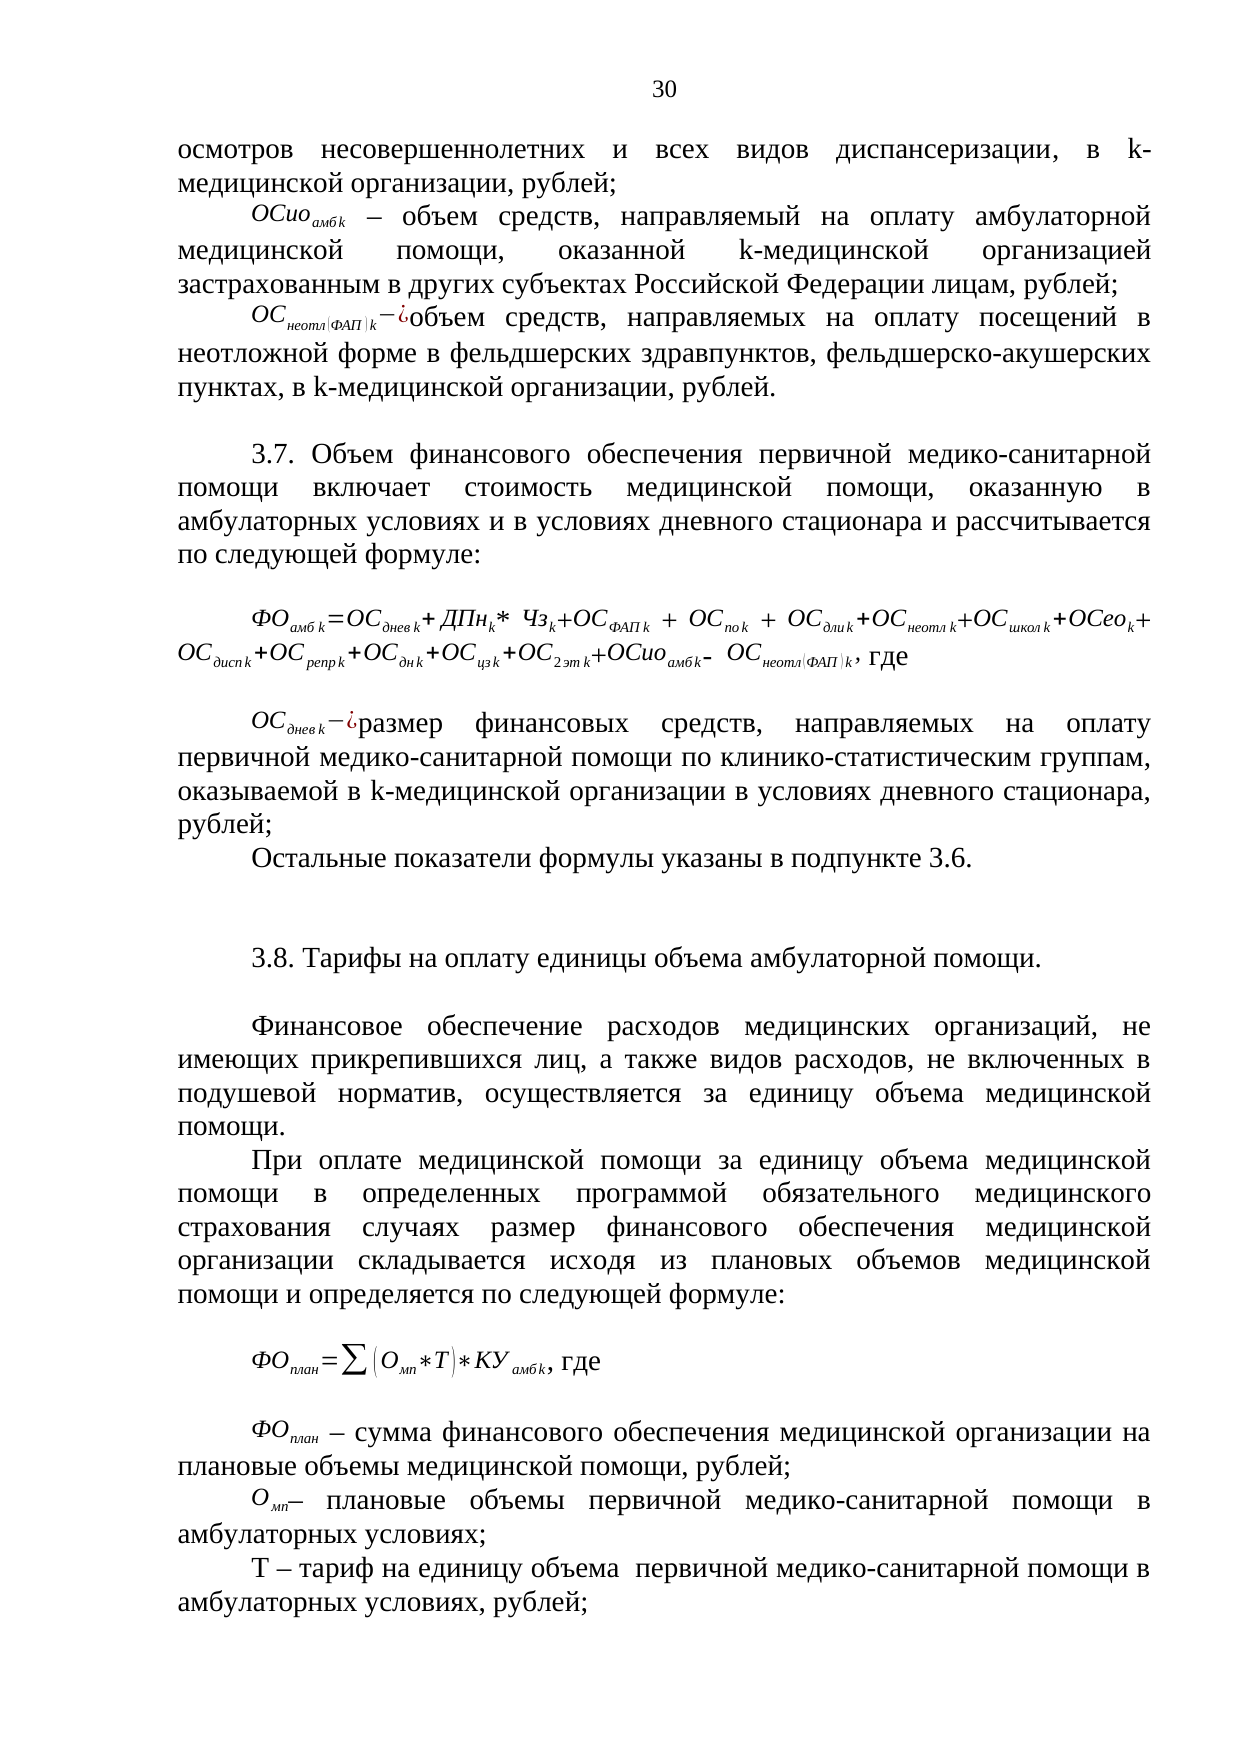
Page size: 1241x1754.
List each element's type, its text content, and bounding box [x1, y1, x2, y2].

text При оплате медицинской помощи за единицу объема медицинской помощи в определенных программой обязательного медицинского страхования случаях размер финансового обеспечения медицинской организации складывается исходя из плановых объемов медицинской помощи и определяется по следующей формуле: [177, 1142, 1152, 1309]
text * + + + +++- где [177, 603, 1152, 672]
text размер финансовых средств, направляемых на оплату первичной медико-санитарной помощи по клинико-статистическим группам, оказываемой в k-медицинской организации в условиях дневного стационара, рублей; [177, 705, 1152, 840]
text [177, 131, 1152, 198]
text 3.7. Объем финансового обеспечения первичной медико-санитарной помощи включает стоимость медицинской помощи, оказанную в амбулаторных условиях и в условиях дневного стационара и рассчитывается по следующей формуле: [177, 436, 1152, 570]
text Финансовое обеспечение расходов медицинских организаций, не имеющих прикрепившихся лиц, а также видов расходов, не включенных в подушевой норматив, осуществляется за единицу объема медицинской помощи. [177, 1008, 1152, 1142]
text – объем средств, направляемый на оплату амбулаторной медицинской помощи, оказанной k-медицинской организацией застрахованным в других субъектах Российской Федерации лицам, рублей; [177, 198, 1152, 299]
text 3.8. Тарифы на оплату единицы объема амбулаторной помощи. [251, 941, 1152, 974]
text – сумма финансового обеспечения медицинской организации на плановые объемы медицинской помощи, рублей; [177, 1414, 1152, 1482]
text – плановые объемы первичной медико-санитарной помощи в амбулаторных условиях; [177, 1482, 1152, 1550]
text объем средств, направляемых на оплату посещений в неотложной форме в фельдшерских здравпунктов, фельдшерско-акушерских пунктах, в k-медицинской организации, рублей. [177, 299, 1152, 402]
text Т – тариф на единицу объема первичной медико-санитарной помощи в амбулаторных условиях, рублей; [177, 1550, 1152, 1617]
text , где [177, 1343, 1152, 1380]
text Остальные показатели формулы указаны в подпункте 3.6. [177, 840, 1152, 873]
